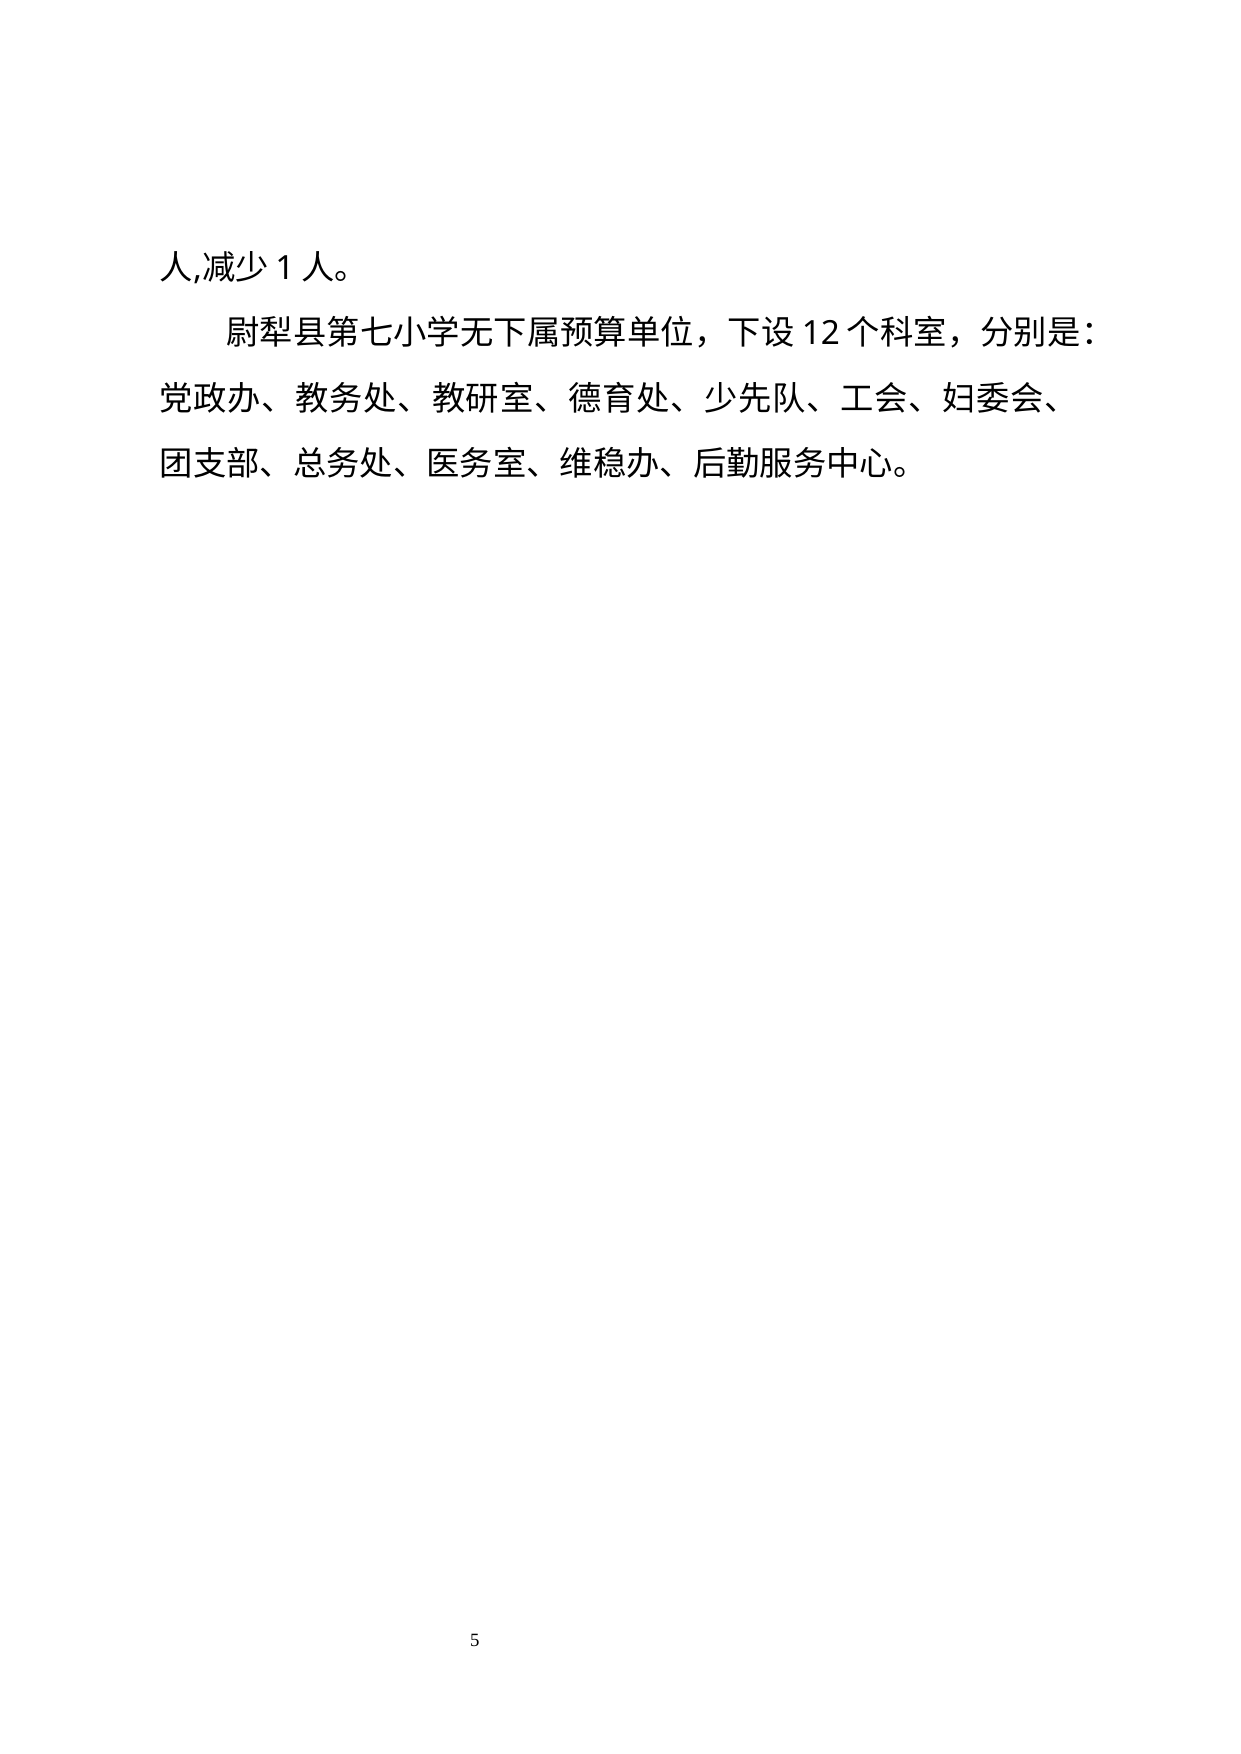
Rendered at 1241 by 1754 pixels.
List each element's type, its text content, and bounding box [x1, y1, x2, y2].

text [159, 233, 1081, 298]
text 尉犁县第七小学无下属预算单位，下设12个科室，分别是：党政办、教务处、教研室、德育处、少先队、工会、妇委会、团支部、总务处、医务室、维稳办、后勤服务中心。 [159, 298, 1081, 493]
